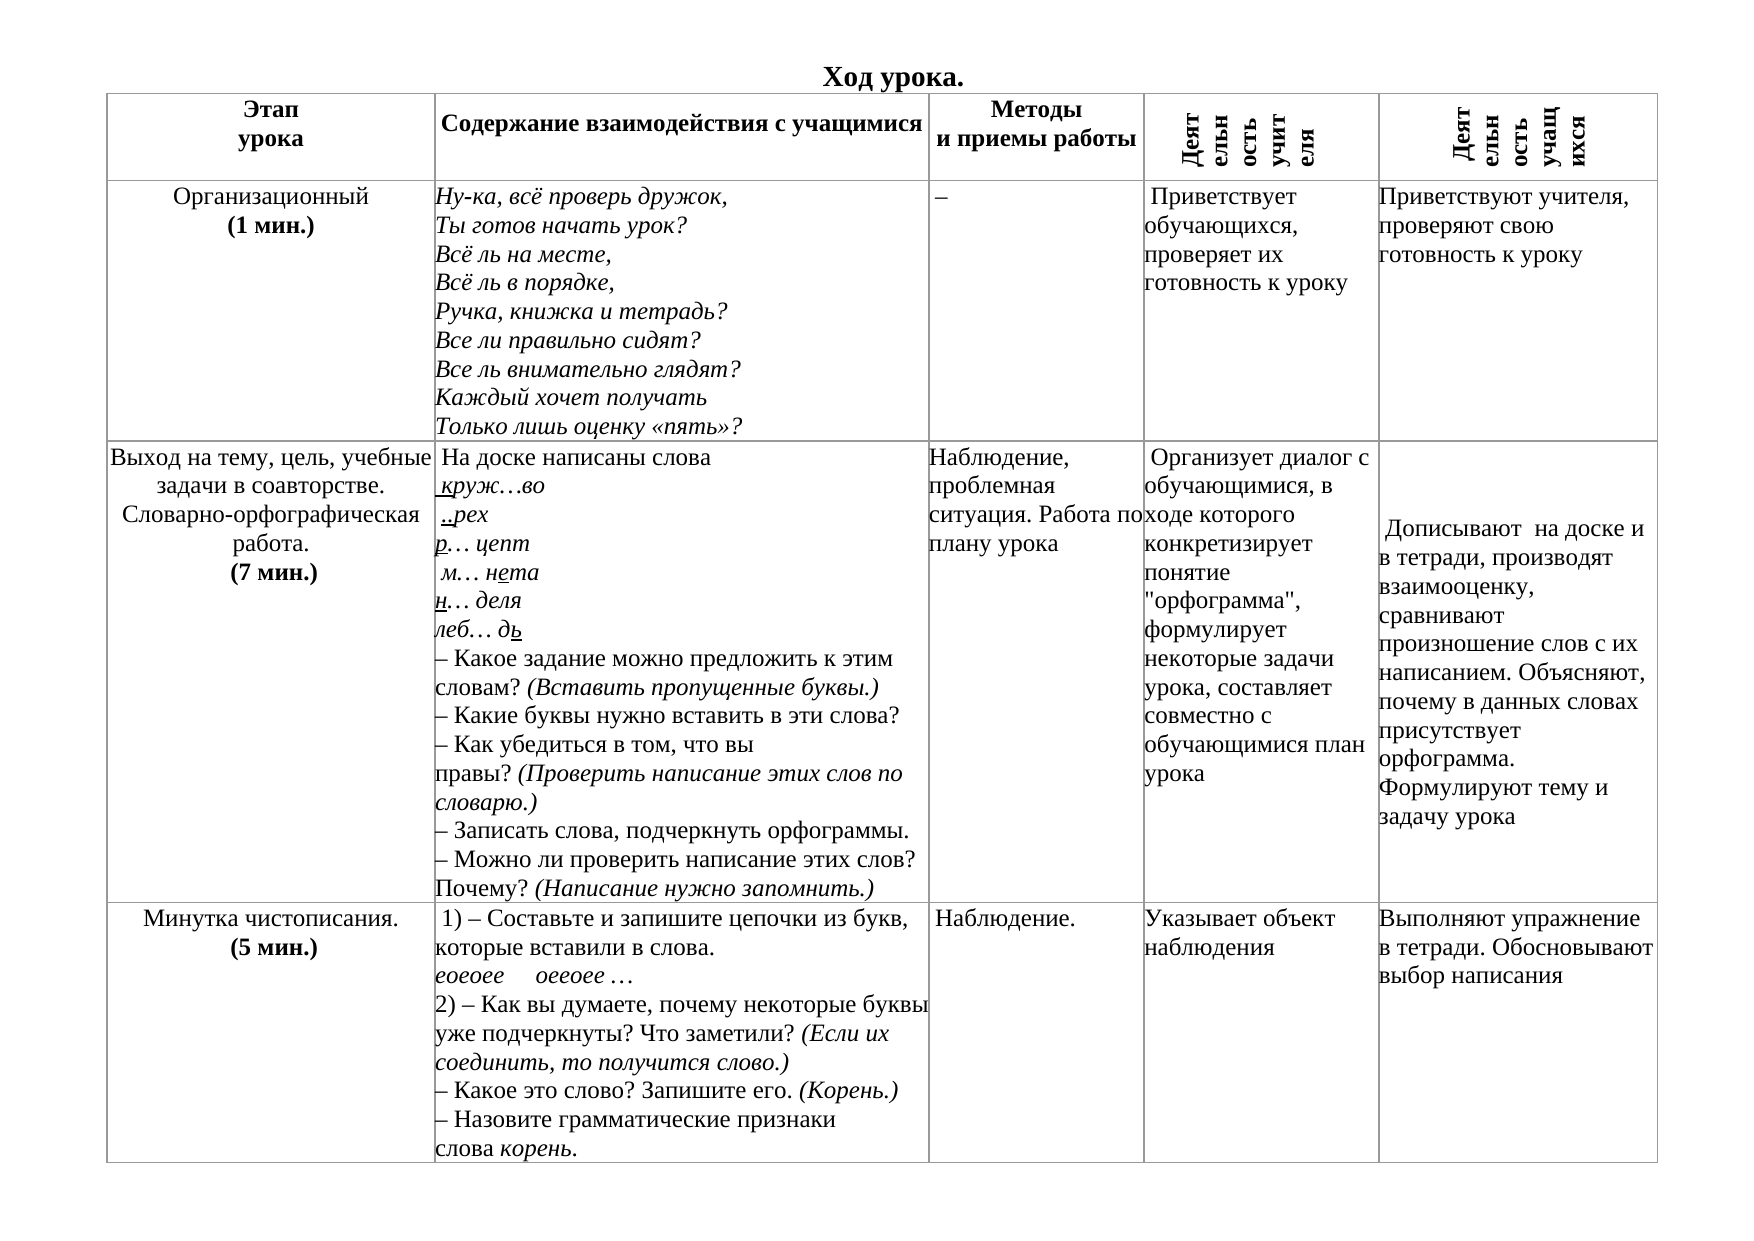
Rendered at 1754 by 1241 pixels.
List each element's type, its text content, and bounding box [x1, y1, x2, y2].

table_cell Наблюдение. [930, 903, 1143, 1162]
table_header Этап урока [108, 94, 434, 180]
table_cell На доске написаны слова круж…во ..рех р… цепт м… нета н… деля леб… дь – Какое задание можно предложить к этим словам? (Вставить пропущенные буквы.) – Какие буквы нужно вставить в эти слова? – Как убедиться в том, что вы правы? (Проверить написание этих слов по словарю.) – Записать слова, подчеркнуть орфограммы. – Можно ли проверить написание этих слов? Почему? (Написание нужно запомнить.) [436, 442, 928, 902]
table_cell Приветствует обучающихся, проверяет их готовность к уроку [1145, 181, 1378, 440]
table_cell Организует диалог с обучающимися, в ходе которого конкретизирует понятие "орфограмма", формулирует некоторые задачи урока, составляет совместно с обучающимися план урока [1145, 442, 1378, 902]
table_cell Ну-ка, всё проверь дружок, Ты готов начать урок? Всё ль на месте, Всё ль в порядке, Ручка, книжка и тетрадь? Все ли правильно сидят? Все ль внимательно глядят? Каждый хочет получать Только лишь оценку «пять»? [436, 181, 928, 440]
table_header Деятельность учителя [1145, 94, 1378, 180]
table_cell Выход на тему, цель, учебные задачи в соавторстве. Словарно-орфографическая работа. (7 мин.) [108, 442, 434, 902]
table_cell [1380, 903, 1657, 1162]
table_cell Дописывают на доске и в тетради, производят взаимооценку, сравнивают произношение слов с их написанием. Объясняют, почему в данных словах присутствует орфограмма. Формулируют тему и задачу урока [1380, 442, 1657, 902]
table_cell Наблюдение, проблемная ситуация. Работа по плану урока [930, 442, 1143, 902]
table_cell Организационный (1 мин.) [108, 181, 434, 440]
table_cell – [930, 181, 1143, 440]
text Ход урока. [118, 59, 1668, 93]
table_cell Приветствуют учителя, проверяют свою готовность к уроку [1380, 181, 1657, 440]
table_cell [108, 903, 434, 1162]
table_header Содержание взаимодействия с учащимися [436, 94, 928, 180]
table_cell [1145, 903, 1378, 1162]
table_header Методы и приемы работы [930, 94, 1143, 180]
table_header Деятельность учащихся [1380, 94, 1657, 180]
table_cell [436, 903, 928, 1162]
